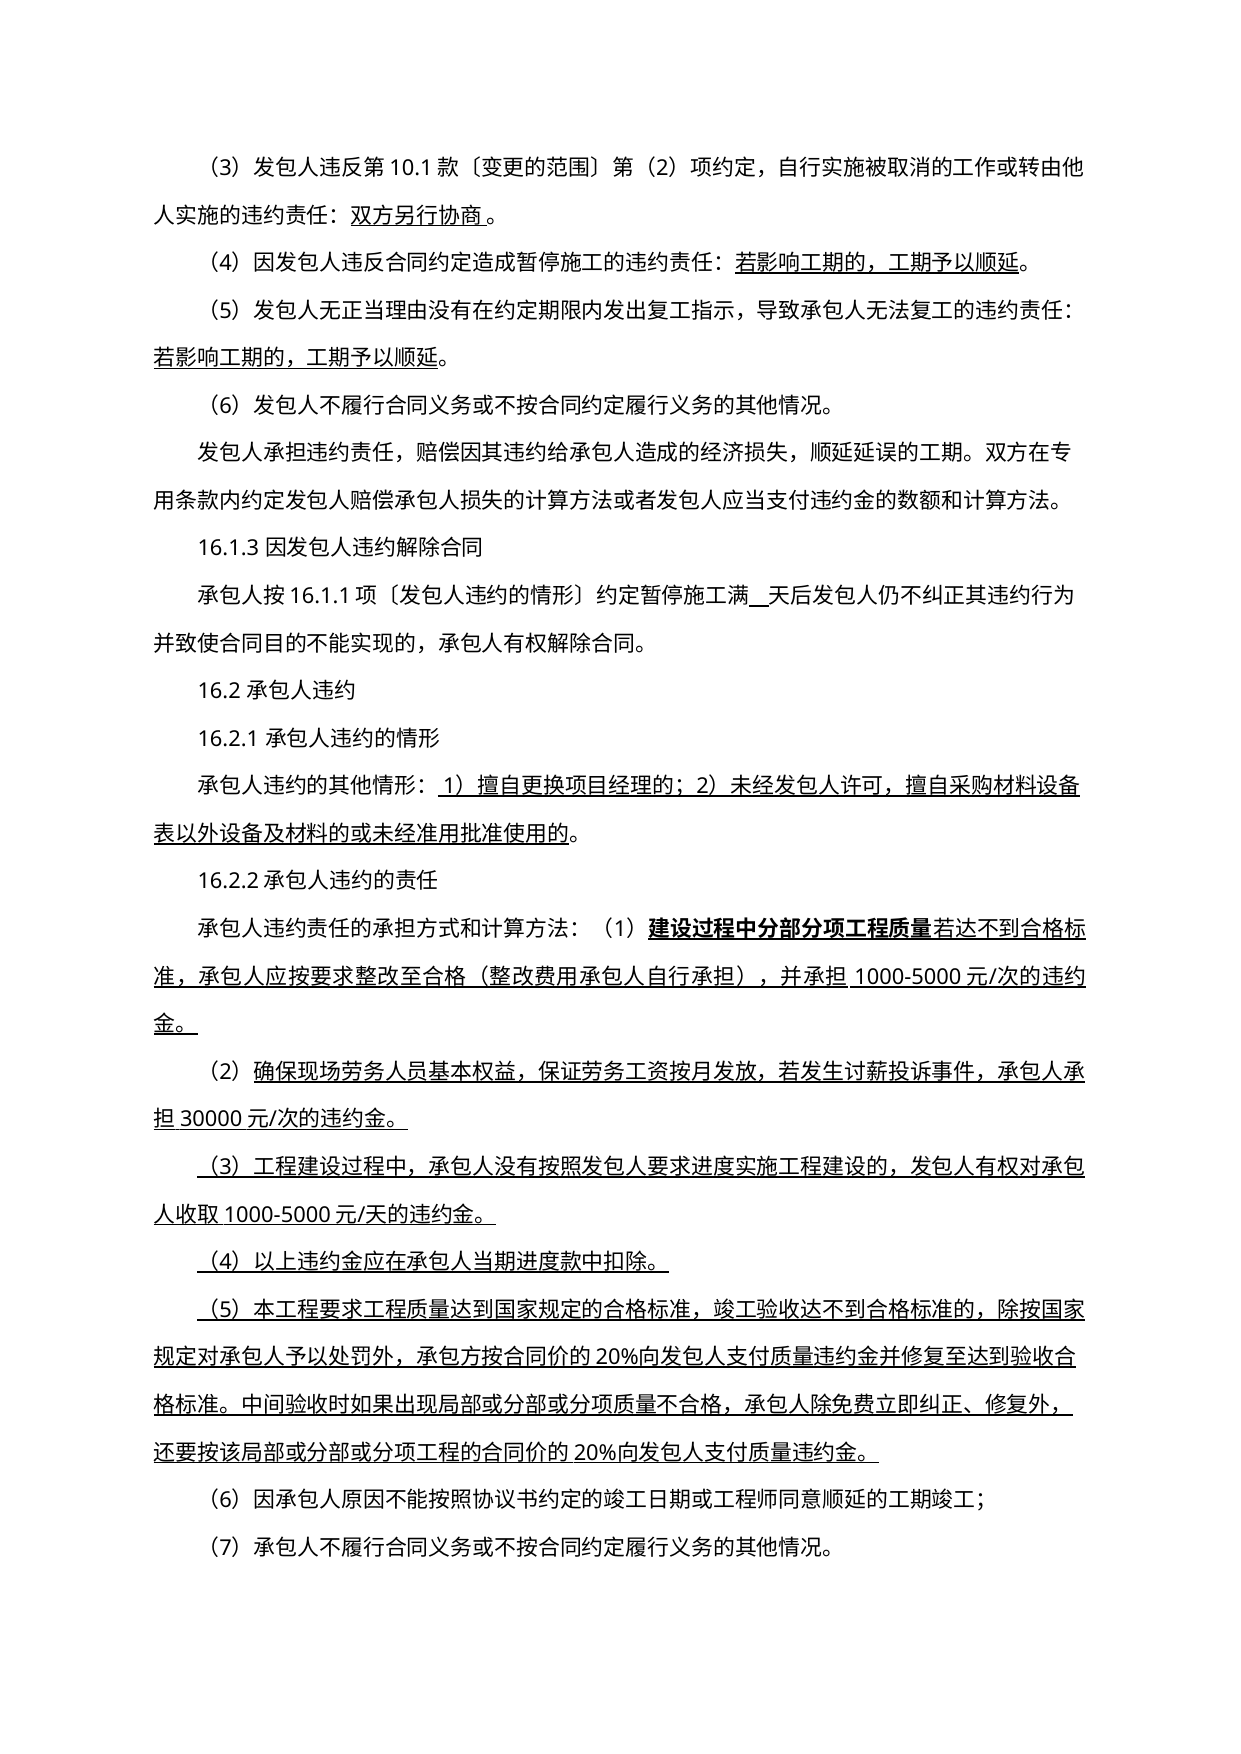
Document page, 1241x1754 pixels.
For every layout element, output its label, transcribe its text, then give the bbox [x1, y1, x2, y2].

text （6）发包人不履行合同义务或不按合同约定履行义务的其他情况。 [153, 388, 1087, 419]
text （6）因承包人原因不能按照协议书约定的竣工日期或工程师同意顺延的工期竣工； [153, 1482, 1087, 1514]
text （2）确保现场劳务人员基本权益，保证劳务工资按月发放，若发生讨薪投诉事件，承包人承担30000元/次的违约金。 [153, 1054, 1087, 1133]
text （3）发包人违反第10.1款〔变更的范围〕第（2）项约定，自行实施被取消的工作或转由他人实施的违约责任：双方另行协商 。 [153, 150, 1087, 229]
text （5）发包人无正当理由没有在约定期限内发出复工指示，导致承包人无法复工的违约责任：若影响工期的，工期予以顺延。 [153, 293, 1087, 372]
text （4）以上违约金应在承包人当期进度款中扣除。 [153, 1244, 1087, 1276]
text 16.2.2承包人违约的责任 [153, 863, 1087, 895]
text 16.1.3 因发包人违约解除合同 [153, 530, 1087, 562]
text 承包人按16.1.1项〔发包人违约的情形〕约定暂停施工满 天后发包人仍不纠正其违约行为并致使合同目的不能实现的，承包人有权解除合同。 [153, 578, 1087, 657]
text 承包人违约责任的承担方式和计算方法：（1）建设过程中分部分项工程质量若达不到合格标准，承包人应按要求整改至合格（整改费用承包人自行承担），并承担1000-5000元/次的违约金。 [153, 911, 1087, 1038]
text （7）承包人不履行合同义务或不按合同约定履行义务的其他情况。 [153, 1530, 1087, 1561]
text （4）因发包人违反合同约定造成暂停施工的违约责任：若影响工期的，工期予以顺延。 [153, 245, 1087, 277]
text （3）工程建设过程中，承包人没有按照发包人要求进度实施工程建设的，发包人有权对承包人收取1000-5000元/天的违约金。 [153, 1149, 1087, 1228]
text 承包人违约的其他情形： 1）擅自更换项目经理的；2）未经发包人许可，擅自采购材料设备表以外设备及材料的或未经准用批准使用的。 [153, 768, 1087, 848]
text 16.2 承包人违约 [153, 673, 1087, 705]
text （5）本工程要求工程质量达到国家规定的合格标准，竣工验收达不到合格标准的，除按国家规定对承包人予以处罚外，承包方按合同价的20%向发包人支付质量违约金并修复至达到验收合格标准。中间验收时如果出现局部或分部或分项质量不合格，承包人除免费立即纠正、修复外，还要按该局部或分部或分项工程的合同价的20%向发包人支付质量违约金。 [153, 1292, 1087, 1466]
text 16.2.1 承包人违约的情形 [153, 721, 1087, 752]
text 发包人承担违约责任，赔偿因其违约给承包人造成的经济损失，顺延延误的工期。双方在专用条款内约定发包人赔偿承包人损失的计算方法或者发包人应当支付违约金的数额和计算方法。 [153, 435, 1087, 514]
